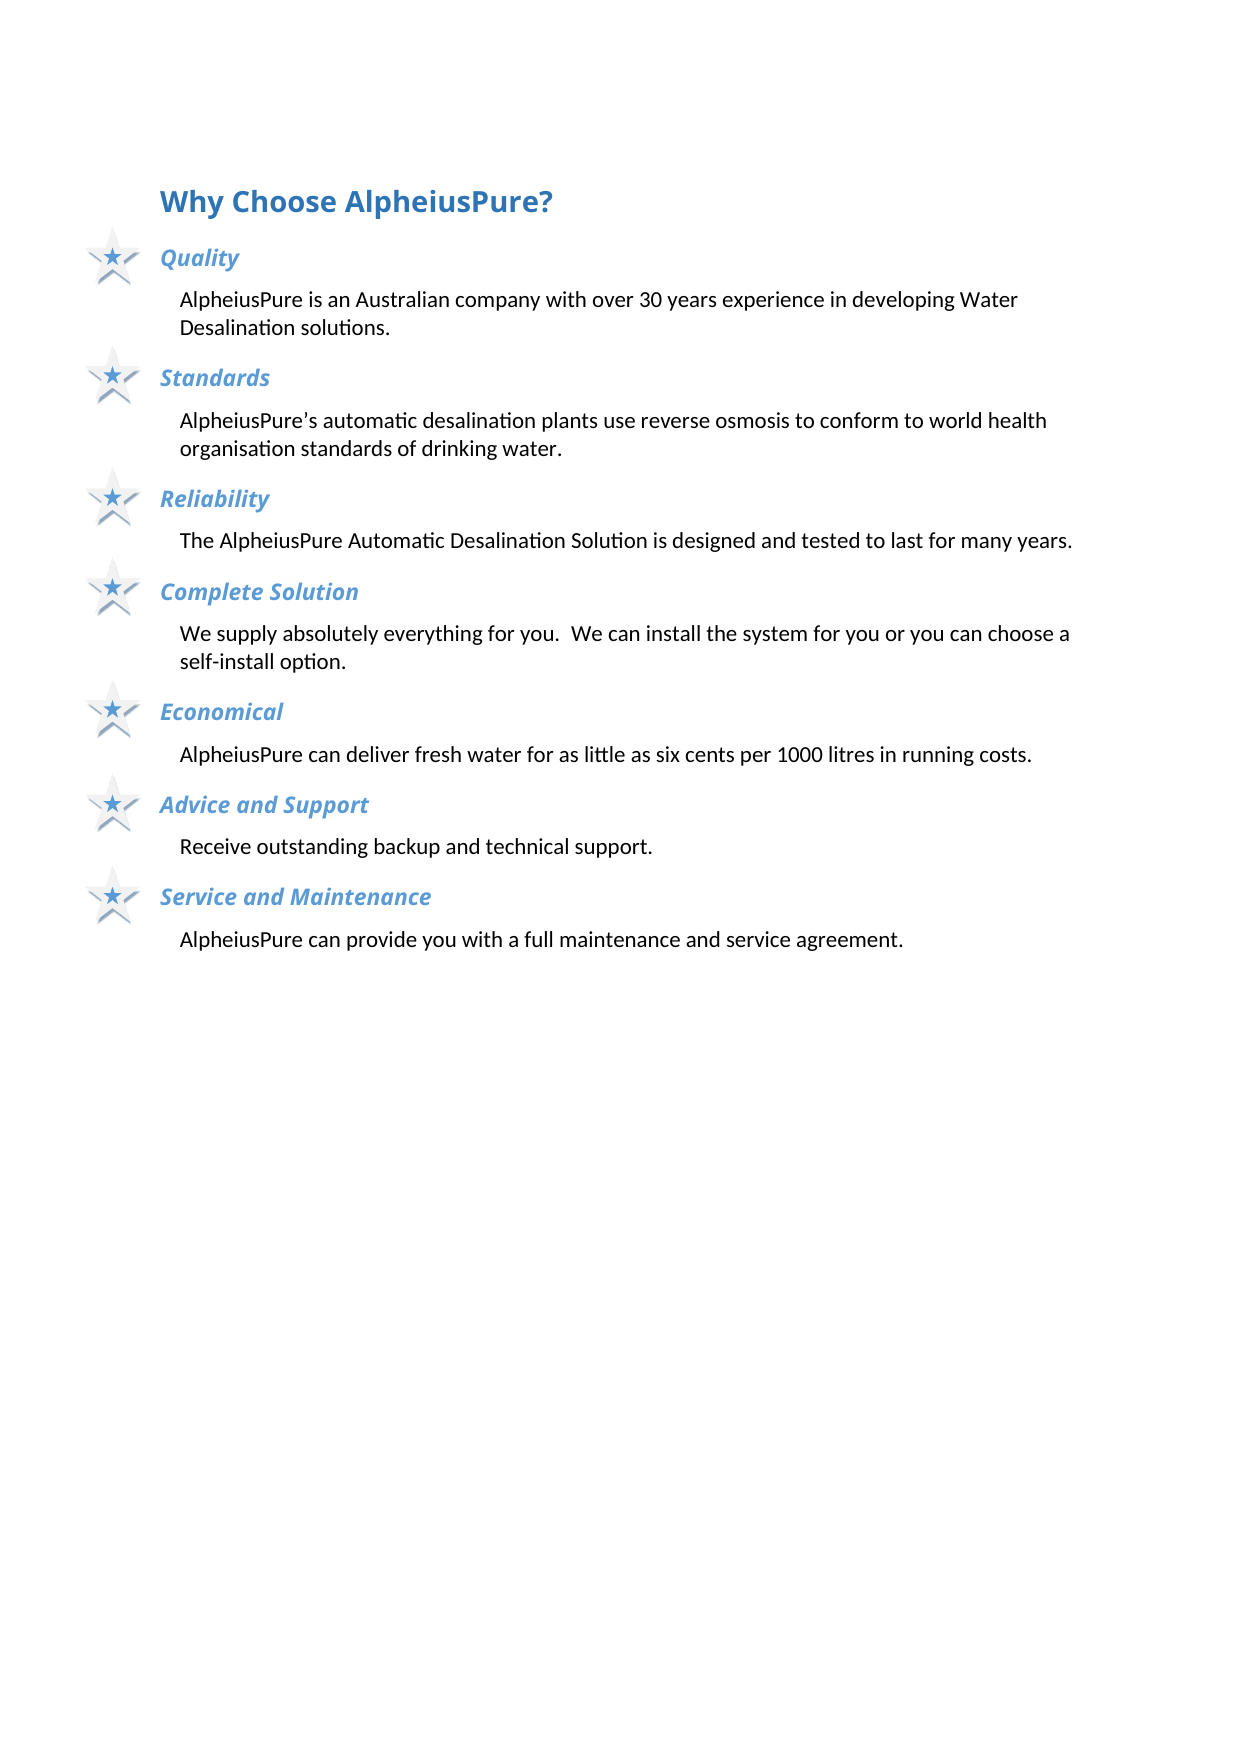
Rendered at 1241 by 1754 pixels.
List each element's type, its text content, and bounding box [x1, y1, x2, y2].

subtitle Why Choose AlpheiusPure? [160, 181, 1090, 221]
text We supply absolutely everything for you. We can install the system for you or you can choose a self-install option. [179, 619, 1090, 675]
subtitle Economical [160, 696, 1090, 727]
subtitle Quality [160, 242, 1090, 273]
subtitle Service and Maintenance [160, 881, 1090, 912]
subtitle Complete Solution [160, 575, 1090, 607]
text AlpheiusPure is an Australian company with over 30 years experience in developing Water Desalination solutions. [179, 285, 1090, 341]
text Receive outstanding backup and technical support. [179, 832, 1090, 860]
text AlpheiusPure can provide you with a full maintenance and service agreement. [179, 925, 1090, 953]
text AlpheiusPure can deliver fresh water for as little as six cents per 1000 litres in running costs. [179, 740, 1090, 768]
text AlpheiusPure’s automatic desalination plants use reverse osmosis to conform to world health organisation standards of drinking water. [179, 406, 1090, 462]
text The AlpheiusPure Automatic Desalination Solution is designed and tested to last for many years. [179, 527, 1090, 554]
subtitle Advice and Support [160, 789, 1090, 820]
subtitle Standards [160, 362, 1090, 393]
subtitle Reliability [160, 483, 1090, 514]
